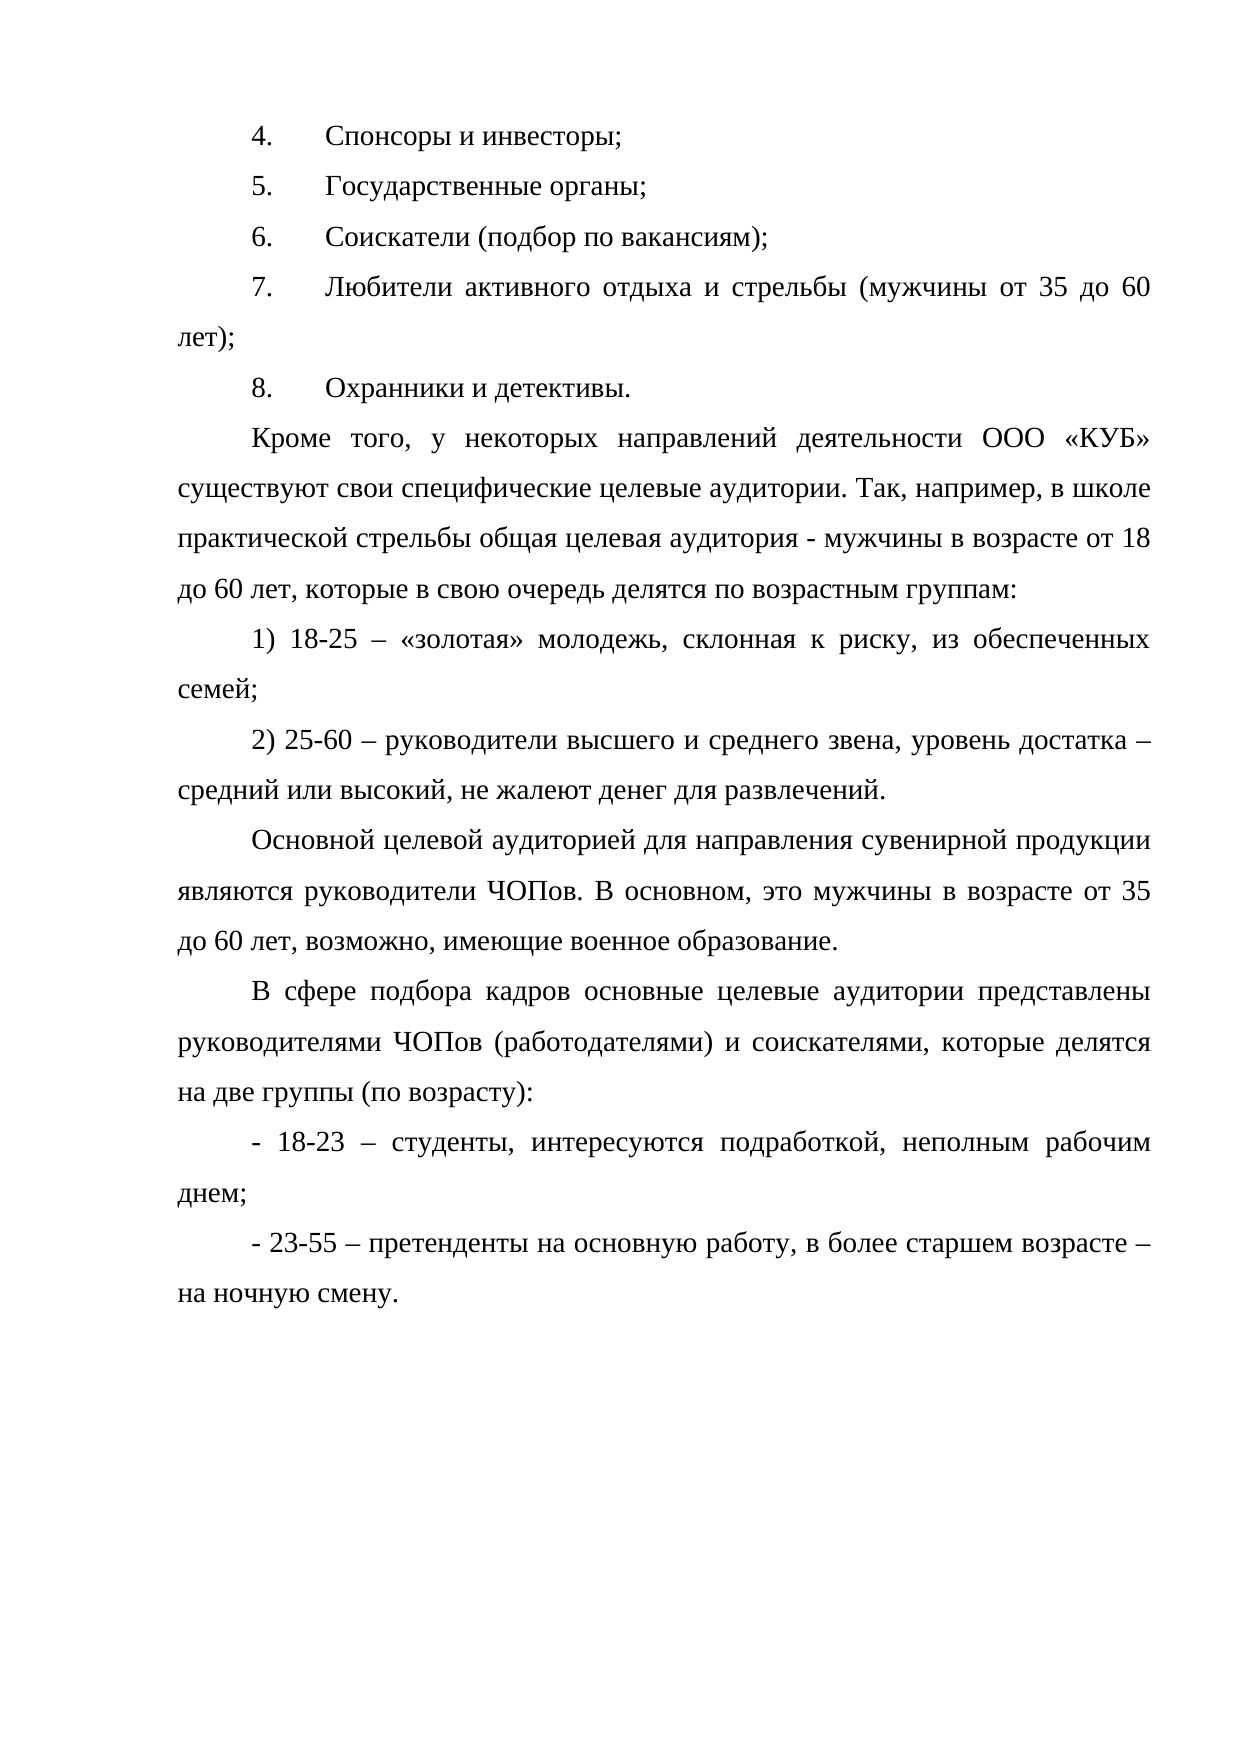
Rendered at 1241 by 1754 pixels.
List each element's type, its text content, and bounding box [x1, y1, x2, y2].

text 2) 25-60 – руководители высшего и среднего звена, уровень достатка – средний или высокий, не жалеют денег для развлечений. [177, 722, 1152, 806]
text В сфере подбора кадров основные целевые аудитории представлены руководителями ЧОПов (работодателями) и соискателями, которые делятся на две группы (по возрасту): [177, 973, 1152, 1108]
list Охранники и детективы. [177, 370, 1152, 403]
text - 18-23 – студенты, интересуются подработкой, неполным рабочим днем; [177, 1124, 1152, 1208]
list Соискатели (подбор по вакансиям); [177, 219, 1152, 252]
text 1) 18-25 – «золотая» молодежь, склонная к риску, из обеспеченных семей; [177, 621, 1152, 705]
text - 23-55 – претенденты на основную работу, в более старшем возрасте – на ночную смену. [177, 1225, 1152, 1309]
text Основной целевой аудиторией для направления сувенирной продукции являются руководители ЧОПов. В основном, это мужчины в возрасте от 35 до 60 лет, возможно, имеющие военное образование. [177, 822, 1152, 957]
list Любители активного отдыха и стрельбы (мужчины от 35 до 60 лет); [177, 269, 1152, 353]
list Спонсоры и инвесторы; [177, 118, 1152, 152]
list Государственные органы; [177, 168, 1152, 202]
text Кроме того, у некоторых направлений деятельности ООО «КУБ» существуют свои специфические целевые аудитории. Так, например, в школе практической стрельбы общая целевая аудитория - мужчины в возрасте от 18 до 60 лет, которые в свою очередь делятся по возрастным группам: [177, 420, 1152, 604]
